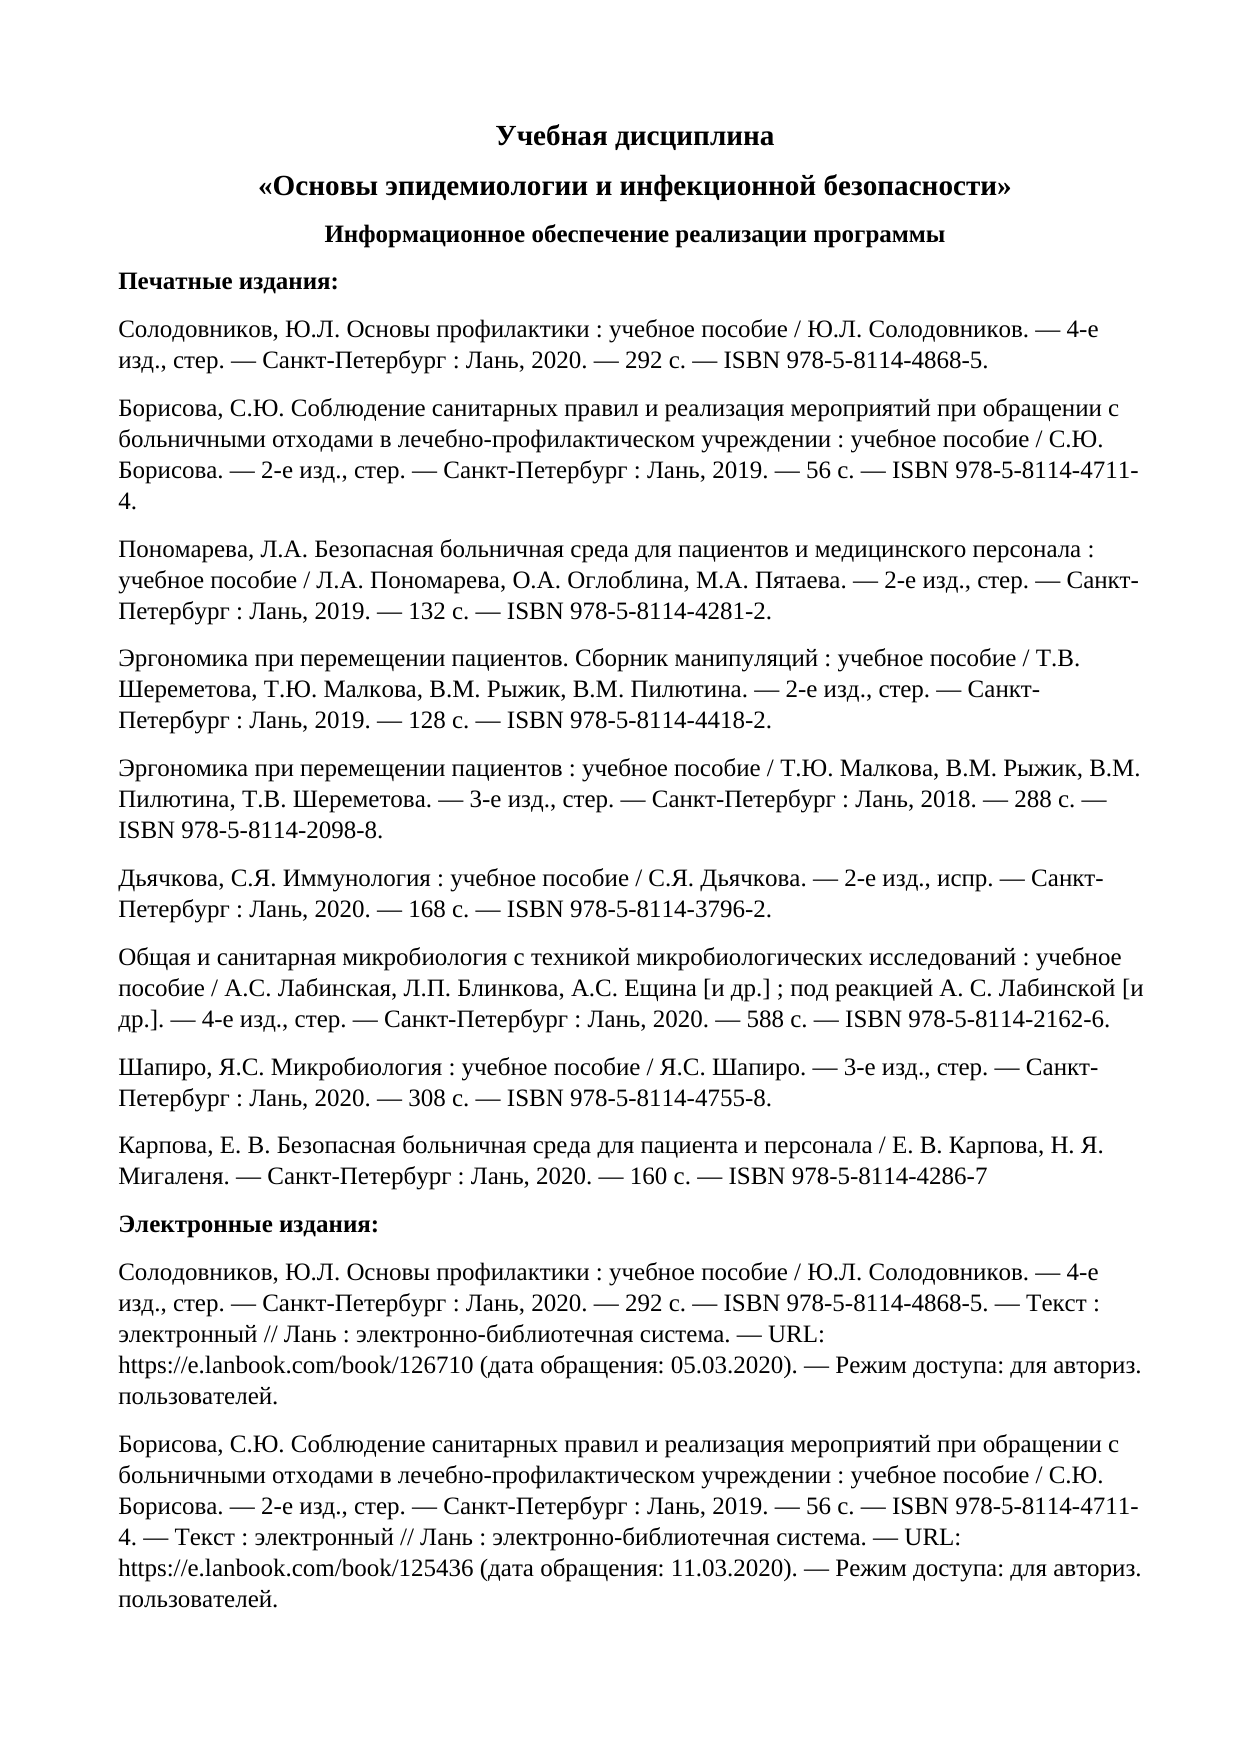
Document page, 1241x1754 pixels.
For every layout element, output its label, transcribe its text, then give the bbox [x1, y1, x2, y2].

text Солодовников, Ю.Л. Основы профилактики : учебное пособие / Ю.Л. Солодовников. — 4-е изд., стер. — Санкт-Петербург : Лань, 2020. — 292 с. — ISBN 978-5-8114-4868-5. [118, 314, 1152, 374]
text Электронные издания: [118, 1209, 1152, 1238]
text Карпова, Е. В. Безопасная больничная среда для пациента и персонала / Е. В. Карпова, Н. Я. Мигаленя. — Санкт-Петербург : Лань, 2020. — 160 с. — ISBN 978-5-8114-4286-7 [118, 1130, 1152, 1190]
text Пономарева, Л.А. Безопасная больничная среда для пациентов и медицинского персонала : учебное пособие / Л.А. Пономарева, О.А. Оглоблина, М.А. Пятаева. — 2-е изд., стер. — Санкт-Петербург : Лань, 2019. — 132 с. — ISBN 978-5-8114-4281-2. [118, 534, 1152, 624]
text Борисова, С.Ю. Соблюдение санитарных правил и реализация мероприятий при обращении с больничными отходами в лечебно-профилактическом учреждении : учебное пособие / С.Ю. Борисова. — 2-е изд., стер. — Санкт-Петербург : Лань, 2019. — 56 с. — ISBN 978-5-8114-4711-4. — Текст : электронный // Лань : электронно-библиотечная система. — URL: https://e.lanbook.com/book/125436 (дата обращения: 11.03.2020). — Режим доступа: для авториз. пользователей. [118, 1429, 1152, 1613]
text Общая и санитарная микробиология с техникой микробиологических исследований : учебное пособие / А.С. Лабинская, Л.П. Блинкова, А.С. Ещина [и др.] ; под реакцией А. С. Лабинской [и др.]. — 4-е изд., стер. — Санкт-Петербург : Лань, 2020. — 588 с. — ISBN 978-5-8114-2162-6. [118, 942, 1152, 1033]
text Эргономика при перемещении пациентов. Сборник манипуляций : учебное пособие / Т.В. Шереметова, Т.Ю. Малкова, В.М. Рыжик, В.М. Пилютина. — 2-е изд., стер. — Санкт-Петербург : Лань, 2019. — 128 с. — ISBN 978-5-8114-4418-2. [118, 643, 1152, 734]
text Солодовников, Ю.Л. Основы профилактики : учебное пособие / Ю.Л. Солодовников. — 4-е изд., стер. — Санкт-Петербург : Лань, 2020. — 292 с. — ISBN 978-5-8114-4868-5. — Текст : электронный // Лань : электронно-библиотечная система. — URL: https://e.lanbook.com/book/126710 (дата обращения: 05.03.2020). — Режим доступа: для авториз. пользователей. [118, 1257, 1152, 1410]
text Эргономика при перемещении пациентов : учебное пособие / Т.Ю. Малкова, В.М. Рыжик, В.М. Пилютина, Т.В. Шереметова. — 3-е изд., стер. — Санкт-Петербург : Лань, 2018. — 288 с. — ISBN 978-5-8114-2098-8. [118, 753, 1152, 844]
text Дьячкова, С.Я. Иммунология : учебное пособие / С.Я. Дьячкова. — 2-е изд., испр. — Санкт-Петербург : Лань, 2020. — 168 с. — ISBN 978-5-8114-3796-2. [118, 863, 1152, 923]
text Борисова, С.Ю. Соблюдение санитарных правил и реализация мероприятий при обращении с больничными отходами в лечебно-профилактическом учреждении : учебное пособие / С.Ю. Борисова. — 2-е изд., стер. — Санкт-Петербург : Лань, 2019. — 56 с. — ISBN 978-5-8114-4711-4. [118, 393, 1152, 515]
text Шапиро, Я.С. Микробиология : учебное пособие / Я.С. Шапиро. — 3-е изд., стер. — Санкт-Петербург : Лань, 2020. — 308 с. — ISBN 978-5-8114-4755-8. [118, 1052, 1152, 1111]
text Печатные издания: [118, 266, 1152, 295]
text Учебная дисциплина «Основы эпидемиологии и инфекционной безопасности» [118, 118, 1152, 202]
text Информационное обеспечение реализации программы [118, 219, 1152, 247]
